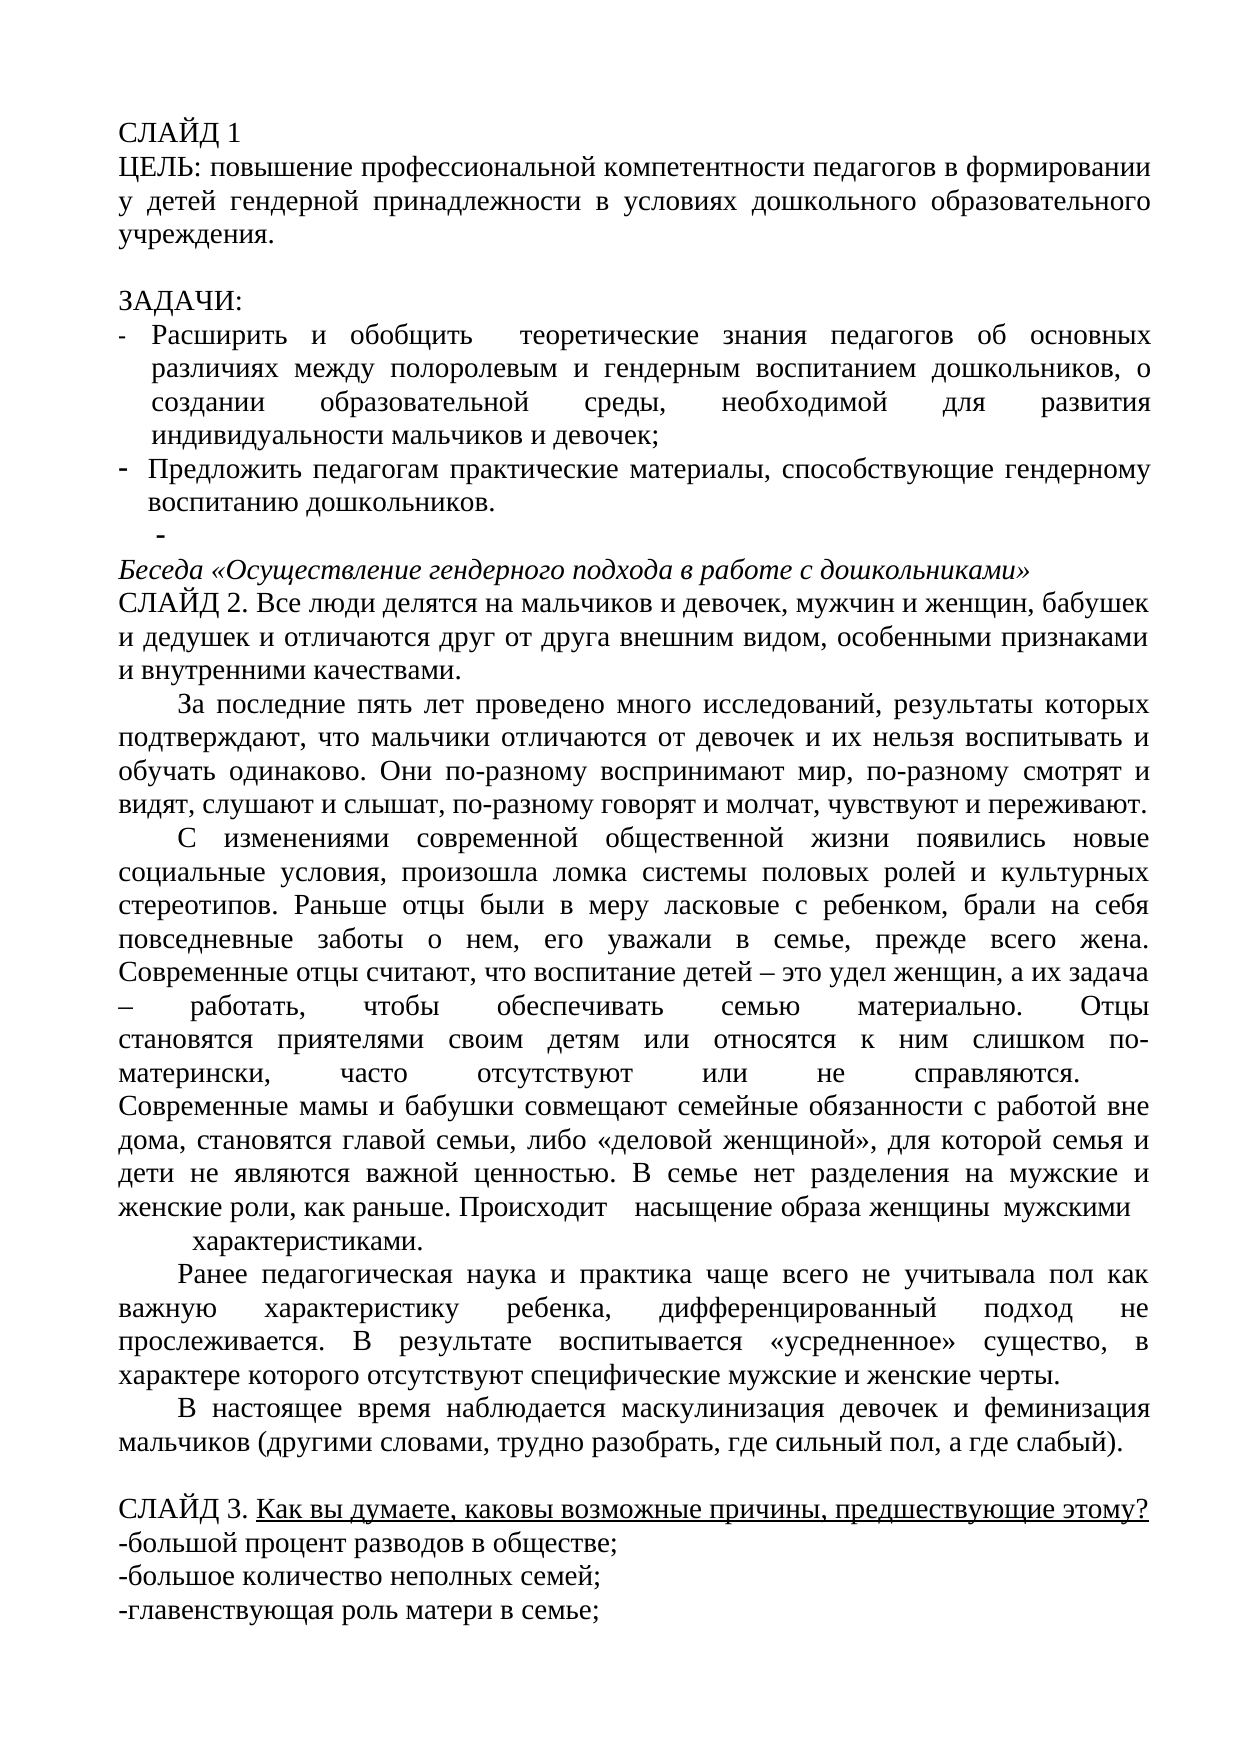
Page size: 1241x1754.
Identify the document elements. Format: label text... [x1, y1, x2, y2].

text -главенствующая роль матери в семье; [118, 1592, 1152, 1625]
text За последние пять лет проведено много исследований, результаты которых подтверждают, что мальчики отличаются от девочек и их нельзя воспитывать и обучать одинаково. Они по-разному воспринимают мир, по-разному смотрят и видят, слушают и слышат, по-разному говорят и молчат, чувствуют и переживают. [118, 686, 1150, 820]
text В настоящее время наблюдается маскулинизация девочек и феминизация мальчиков (другими словами, трудно разобрать, где сильный пол, а где слабый). [118, 1391, 1152, 1458]
text СЛАЙД 1 [118, 116, 1152, 149]
text СЛАЙД 3. Как вы думаете, каковы возможные причины, предшествующие этому? [118, 1491, 1152, 1525]
text С изменениями современной общественной жизни появились новые социальные условия, произошла ломка системы половых ролей и культурных стереотипов. Раньше отцы были в меру ласковые с ребенком, брали на себя повседневные заботы о нем, его уважали в семье, прежде всего жена. Современные отцы считают, что воспитание детей – это удел женщин, а их задача – работать, чтобы обеспечивать семью материально. Отцы становятся приятелями своим детям или относятся к ним слишком по-матерински, часто отсутствуют или не справляются. Современные мамы и бабушки совмещают семейные обязанности с работой вне дома, становятся главой семьи, либо «деловой женщиной», для которой семья и дети не являются важной ценностью. В семье нет разделения на мужские и женские роли, как раньше. Происходит насыщение образа женщины мужскими характеристиками. [118, 820, 1150, 1256]
list Предложить педагогам практические материалы, способствующие гендерному воспитанию дошкольников. [118, 451, 1152, 518]
text -большой процент разводов в обществе; [118, 1525, 1152, 1558]
text ЦЕЛЬ: повышение профессиональной компетентности педагогов в формировании у детей гендерной принадлежности в условиях дошкольного образовательного учреждения. [118, 149, 1152, 250]
text Ранее педагогическая наука и практика чаще всего не учитывала пол как важную характеристику ребенка, дифференцированный подход не прослеживается. В результате воспитывается «усредненное» существо, в характере которого отсутствуют специфические мужские и женские черты. [118, 1256, 1150, 1391]
text Беседа «Осуществление гендерного подхода в работе с дошкольниками» [118, 552, 1152, 585]
list Расширить и обобщить теоретические знания педагогов об основных различиях между полоролевым и гендерным воспитанием дошкольников, о создании образовательной среды, необходимой для развития индивидуальности мальчиков и девочек; [118, 317, 1152, 451]
text СЛАЙД 2. Все люди делятся на мальчиков и девочек, мужчин и женщин, бабушек и дедушек и отличаются друг от друга внешним видом, особенными признаками и внутренними качествами. [118, 585, 1150, 686]
text ЗАДАЧИ: [118, 283, 1152, 317]
text -большое количество неполных семей; [118, 1558, 1152, 1592]
